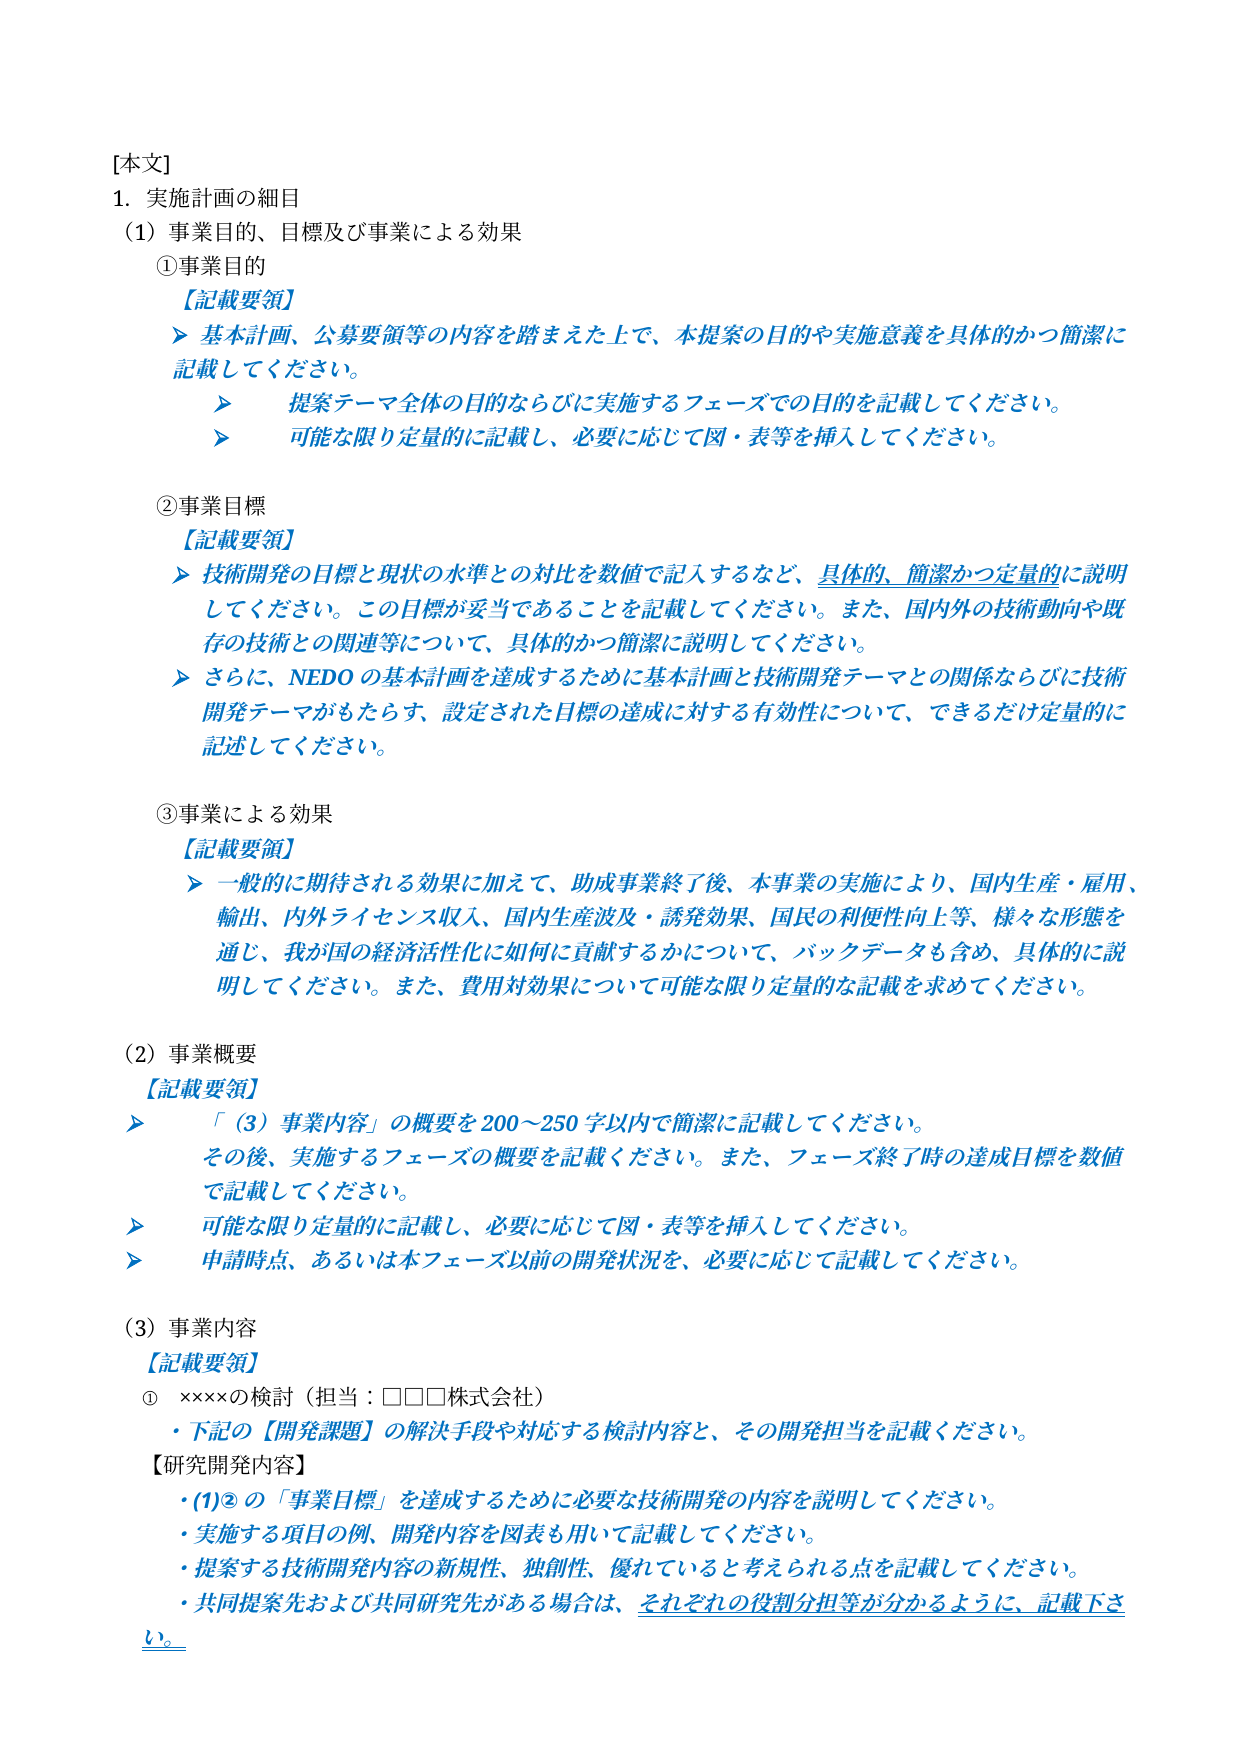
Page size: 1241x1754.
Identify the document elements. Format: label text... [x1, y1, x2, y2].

list さらに、NEDOの基本計画を達成するために基本計画と技術開発テーマとの関係ならびに技術開発テーマがもたらす、設定された目標の達成に対する有効性について、できるだけ定量的に記述してください。 [171, 659, 1128, 762]
text ・提案する技術開発内容の新規性、独創性、優れていると考えられる点を記載してください。 [142, 1550, 1128, 1584]
text ・下記の【開発課題】の解決手段や対応する検討内容と、その開発担当を記載ください。 [142, 1413, 1128, 1447]
list 「（3）事業内容」の概要を200～250字以内で簡潔に記載してください。 [112, 1105, 1128, 1139]
text ・(1)②の「事業目標」を達成するために必要な技術開発の内容を説明してください。 [142, 1482, 1128, 1516]
list 基本計画、公募要領等の内容を踏まえた上で、本提案の目的や実施意義を具体的かつ簡潔に記載してください。 [171, 316, 1128, 385]
text 【記載要領】 [112, 1344, 1128, 1379]
list 申請時点、あるいは本フェーズ以前の開発状況を、必要に応じて記載してください。 [112, 1242, 1128, 1276]
text ②事業目標 [112, 488, 1128, 522]
text （3）事業内容 [112, 1310, 1128, 1344]
text 【記載要領】 [171, 522, 1128, 556]
text （2）事業概要 [112, 1036, 1128, 1070]
list 可能な限り定量的に記載し、必要に応じて図・表等を挿入してください。 [112, 1207, 1128, 1242]
text 【記載要領】 [171, 282, 1128, 316]
list 一般的に期待される効果に加えて、助成事業終了後、本事業の実施により、国内生産・雇用、輸出、内外ライセンス収入、国内生産波及・誘発効果、国民の利便性向上等、様々な形態を通じ、我が国の経済活性化に如何に貢献するかについて、バックデータも含め、具体的に説明してください。また、費用対効果について可能な限り定量的な記載を求めてください。 [186, 865, 1128, 1002]
text その後、実施するフェーズの概要を記載ください。また、フェーズ終了時の達成目標を数値で記載してください。 [200, 1139, 1128, 1207]
text 【記載要領】 [112, 1070, 1128, 1105]
text ①事業目的 [112, 248, 1128, 282]
text ・実施する項目の例、開発内容を図表も用いて記載してください。 [142, 1516, 1128, 1550]
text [112, 145, 1128, 179]
list ××××の検討（担当：□□□株式会社） [142, 1379, 1128, 1413]
list 技術開発の目標と現状の水準との対比を数値で記入するなど、具体的、簡潔かつ定量的に説明してください。この目標が妥当であることを記載してください。また、国内外の技術動向や既存の技術との関連等について、具体的かつ簡潔に説明してください。 [171, 556, 1128, 659]
list 提案テーマ全体の目的ならびに実施するフェーズでの目的を記載してください。 [200, 385, 1128, 419]
text 【研究開発内容】 [142, 1447, 1128, 1482]
text 1．実施計画の細目 [112, 179, 1128, 214]
text ③事業による効果 [112, 796, 1128, 831]
text （1）事業目的、目標及び事業による効果 [112, 214, 1128, 248]
text ・共同提案先および共同研究先がある場合は、それぞれの役割分担等が分かるように、記載下さい。 [142, 1584, 1128, 1653]
text 【記載要領】 [171, 831, 1128, 865]
list 可能な限り定量的に記載し、必要に応じて図・表等を挿入してください。 [200, 419, 1128, 453]
